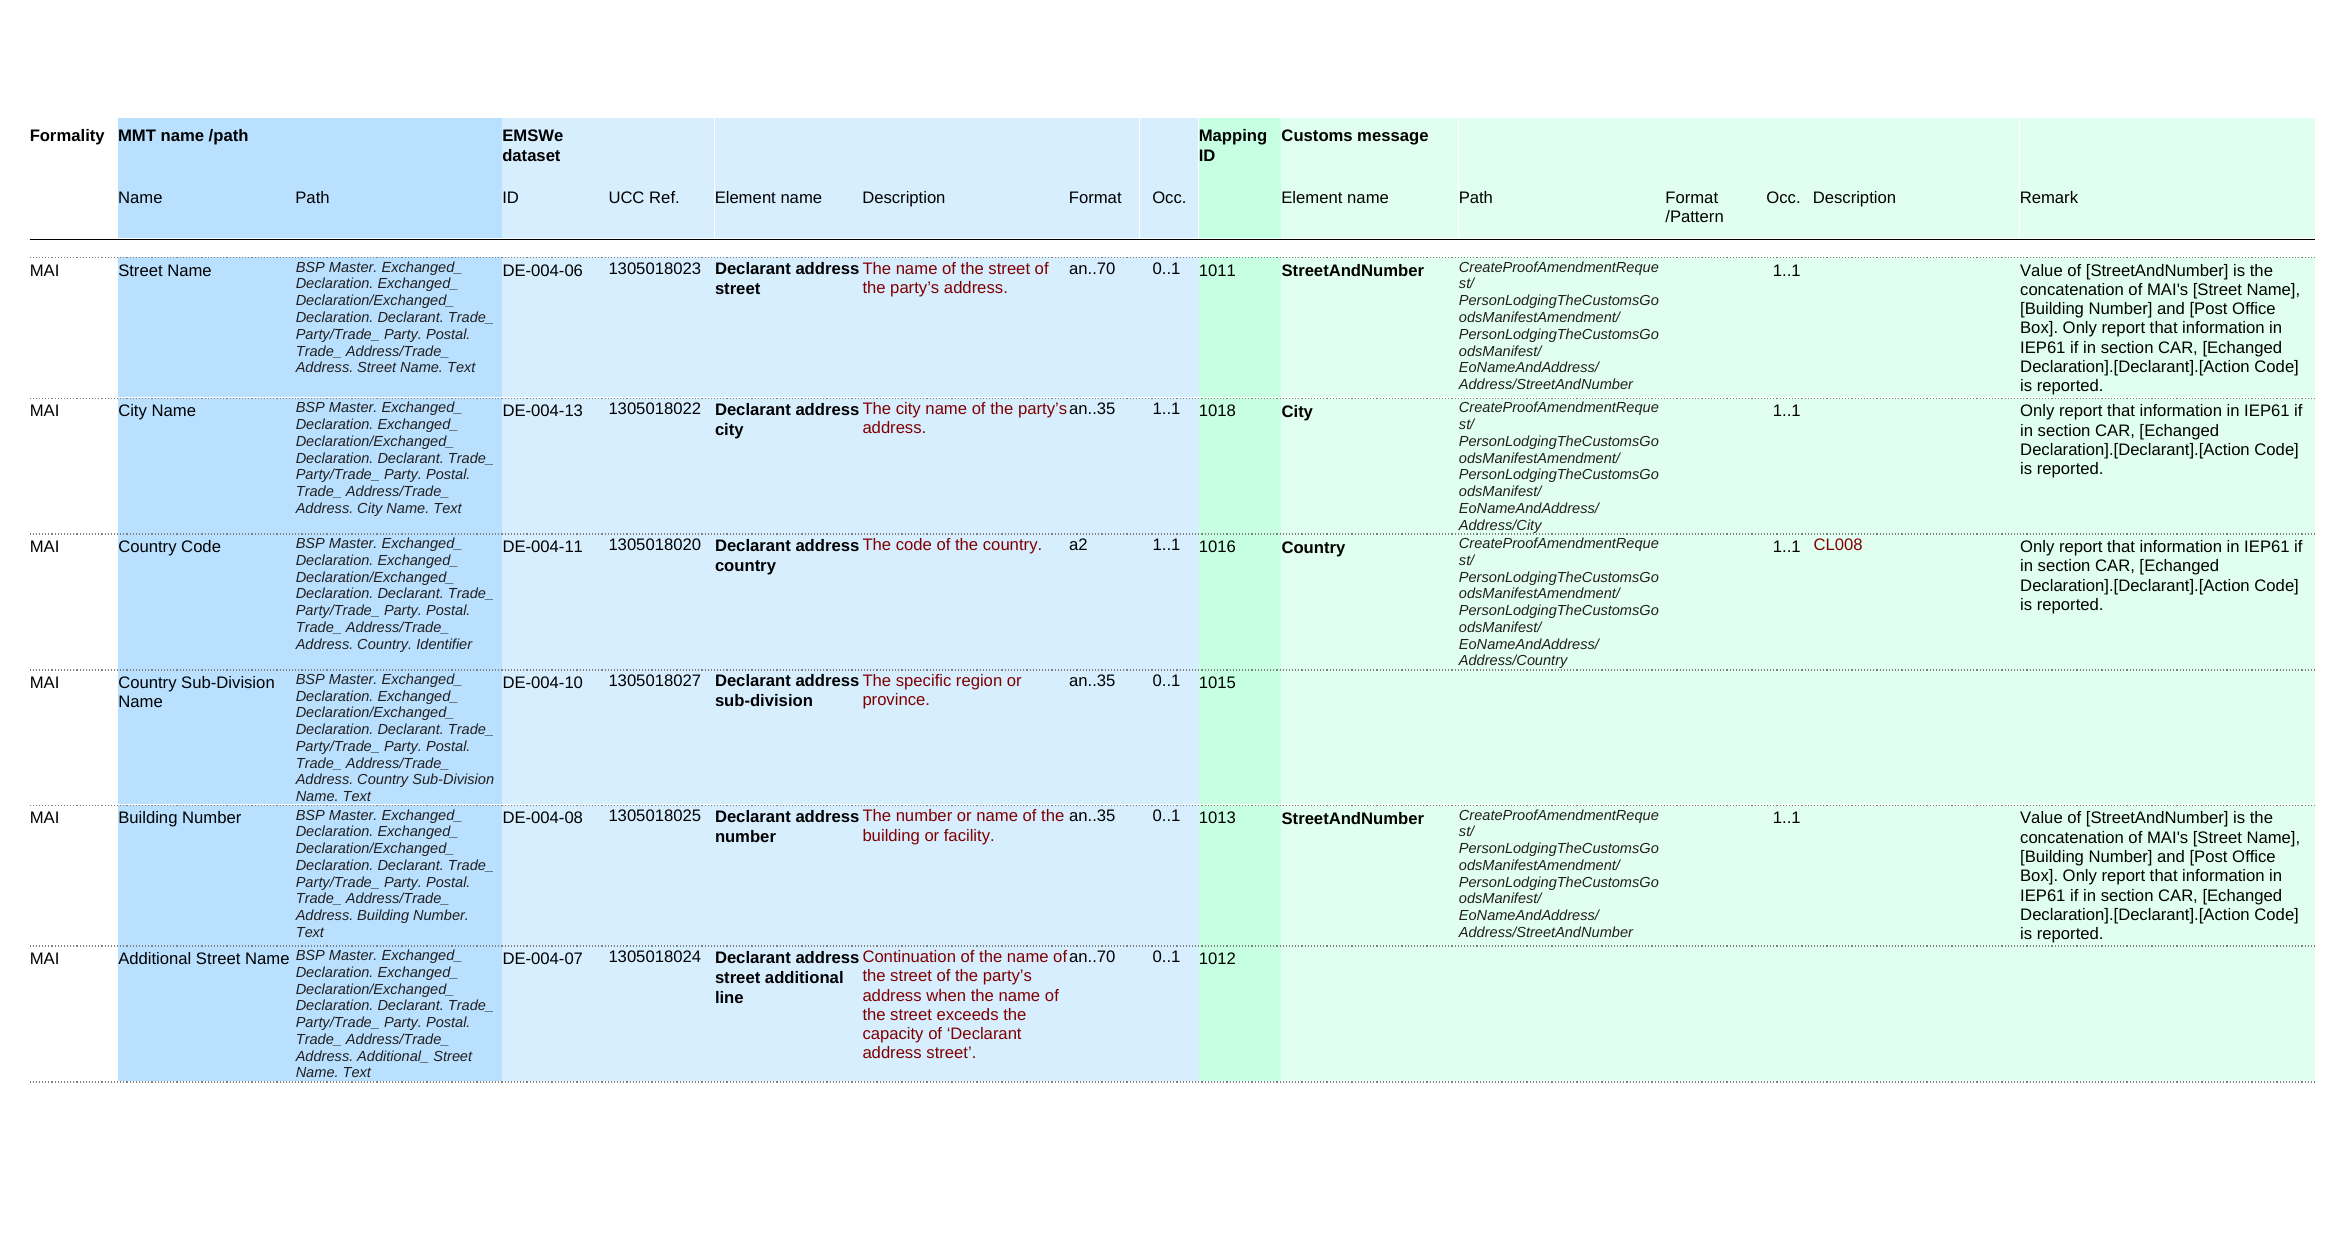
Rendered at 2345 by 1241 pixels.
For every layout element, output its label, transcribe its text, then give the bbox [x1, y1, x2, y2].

table_cell 1..1 [1140, 533, 1199, 669]
table_cell [1813, 669, 2020, 804]
table_cell The name of the street of the party’s address. [862, 257, 1069, 397]
table_cell MAI [30, 398, 118, 533]
table_cell [1754, 669, 1813, 804]
table_cell BSP Master. Exchanged_ Declaration. Exchanged_ Declaration/Exchanged_ Declaration. Declarant. Trade_ Party/Trade_ Party. Postal. Trade_ Address/Trade_ Address. City Name. Text [296, 398, 502, 533]
table_cell [1666, 533, 1754, 669]
table_cell MAI [30, 945, 118, 1081]
table_cell Country [1281, 533, 1459, 669]
table_cell 0..1 [1140, 669, 1199, 804]
table_cell [1813, 257, 2020, 397]
table_cell [1459, 945, 1666, 1081]
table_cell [1459, 257, 1666, 397]
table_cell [2020, 257, 2315, 397]
table_cell [1666, 945, 1754, 1081]
table_cell 0..1 [1140, 805, 1199, 945]
table_cell CreateProofAmendmentRequest/PersonLodgingTheCustomsGoodsManifestAmendment/PersonLodgingTheCustomsGoodsManifest/EoNameAndAddress/Address/City [1459, 398, 1666, 533]
table_cell Country Sub-Division Name [118, 669, 296, 804]
table_cell BSP Master. Exchanged_ Declaration. Exchanged_ Declaration/Exchanged_ Declaration. Declarant. Trade_ Party/Trade_ Party. Postal. Trade_ Address/Trade_ Address. Additional_ Street Name. Text [296, 945, 502, 1081]
table_cell [1813, 805, 2020, 945]
table_cell The specific region or province. [862, 669, 1069, 804]
table_cell Building Number [118, 805, 296, 945]
table_cell The code of the country. [862, 533, 1069, 669]
table_cell DE-004-08 [502, 805, 608, 945]
table_cell an..35 [1069, 805, 1140, 945]
table_cell 1305018020 [608, 533, 715, 669]
table_cell Only report that information in IEP61 if in section CAR, [Echanged Declaration].[Declarant].[Action Code] is reported. [2020, 533, 2315, 669]
table_cell [1666, 805, 1754, 945]
table_cell MAI [30, 669, 118, 804]
table_cell CreateProofAmendmentRequest/PersonLodgingTheCustomsGoodsManifestAmendment/PersonLodgingTheCustomsGoodsManifest/EoNameAndAddress/Address/Country [1459, 533, 1666, 669]
table_cell an..35 [1069, 398, 1140, 533]
table_cell DE-004-11 [502, 533, 608, 669]
table_cell 1018 [1199, 398, 1281, 533]
table_cell 1013 [1199, 805, 1281, 945]
table_cell DE-004-06 [502, 257, 608, 397]
table_cell [1754, 945, 1813, 1081]
table_cell [1666, 398, 1754, 533]
table_cell [1281, 669, 1459, 804]
table_cell Continuation of the name of the street of the party’s address when the name of the street exceeds the capacity of ‘Declarant address street’. [862, 945, 1069, 1081]
table_cell [1666, 257, 1754, 397]
table_cell MAI [30, 533, 118, 669]
table_cell Declarant address number [715, 805, 862, 945]
table_cell MAI [30, 805, 118, 945]
table_cell 1..1 [1754, 257, 1813, 397]
table_cell The city name of the party’s address. [862, 398, 1069, 533]
table_cell DE-004-10 [502, 669, 608, 804]
table_cell [1813, 945, 2020, 1081]
table_cell an..70 [1069, 945, 1140, 1081]
table_cell BSP Master. Exchanged_ Declaration. Exchanged_ Declaration/Exchanged_ Declaration. Declarant. Trade_ Party/Trade_ Party. Postal. Trade_ Address/Trade_ Address. Building Number. Text [296, 805, 502, 945]
table_cell a2 [1069, 533, 1140, 669]
table_cell StreetAndNumber [1281, 257, 1459, 397]
table_cell DE-004-13 [502, 398, 608, 533]
table_cell 1015 [1199, 669, 1281, 804]
table_cell City [1281, 398, 1459, 533]
table_cell 1..1 [1754, 398, 1813, 533]
table_cell 0..1 [1140, 945, 1199, 1081]
table_cell [1281, 945, 1459, 1081]
table_cell an..70 [1069, 257, 1140, 397]
table_cell CL008 [1813, 533, 2020, 669]
table_cell Only report that information in IEP61 if in section CAR, [Echanged Declaration].[Declarant].[Action Code] is reported. [2020, 398, 2315, 533]
table_cell an..35 [1069, 669, 1140, 804]
table_cell The number or name of the building or facility. [862, 805, 1069, 945]
table_cell 1011 [1199, 257, 1281, 397]
table_cell 1016 [1199, 533, 1281, 669]
table_cell BSP Master. Exchanged_ Declaration. Exchanged_ Declaration/Exchanged_ Declaration. Declarant. Trade_ Party/Trade_ Party. Postal. Trade_ Address/Trade_ Address. Country. Identifier [296, 533, 502, 669]
table_cell Declarant address sub-division [715, 669, 862, 804]
table_cell 1305018025 [608, 805, 715, 945]
table_cell BSP Master. Exchanged_ Declaration. Exchanged_ Declaration/Exchanged_ Declaration. Declarant. Trade_ Party/Trade_ Party. Postal. Trade_ Address/Trade_ Address. Country Sub-Division Name. Text [296, 669, 502, 804]
table_cell 0..1 [1140, 257, 1199, 397]
table_cell DE-004-07 [502, 945, 608, 1081]
table_cell Street Name [118, 257, 296, 397]
table_cell MAI [30, 257, 118, 397]
table_cell 1012 [1199, 945, 1281, 1081]
table_cell 1..1 [1754, 533, 1813, 669]
table_cell BSP Master. Exchanged_ Declaration. Exchanged_ Declaration/Exchanged_ Declaration. Declarant. Trade_ Party/Trade_ Party. Postal. Trade_ Address/Trade_ Address. Street Name. Text [296, 257, 502, 397]
table_cell 1305018023 [608, 257, 715, 397]
table_cell Declarant address city [715, 398, 862, 533]
table_cell 1..1 [1140, 398, 1199, 533]
table_cell [1813, 398, 2020, 533]
table_cell Declarant address street additional line [715, 945, 862, 1081]
table_cell StreetAndNumber [1281, 805, 1459, 945]
table_cell Additional Street Name [118, 945, 296, 1081]
table_cell 1305018024 [608, 945, 715, 1081]
table_cell 1305018022 [608, 398, 715, 533]
table_cell City Name [118, 398, 296, 533]
table_cell [1666, 669, 1754, 804]
table_cell 1305018027 [608, 669, 715, 804]
table_cell Country Code [118, 533, 296, 669]
table_cell Declarant address street [715, 257, 862, 397]
table_cell 1..1 [1754, 805, 1813, 945]
table_cell [2020, 945, 2315, 1081]
table_cell Declarant address country [715, 533, 862, 669]
table_cell [1459, 669, 1666, 804]
table_cell [2020, 669, 2315, 804]
